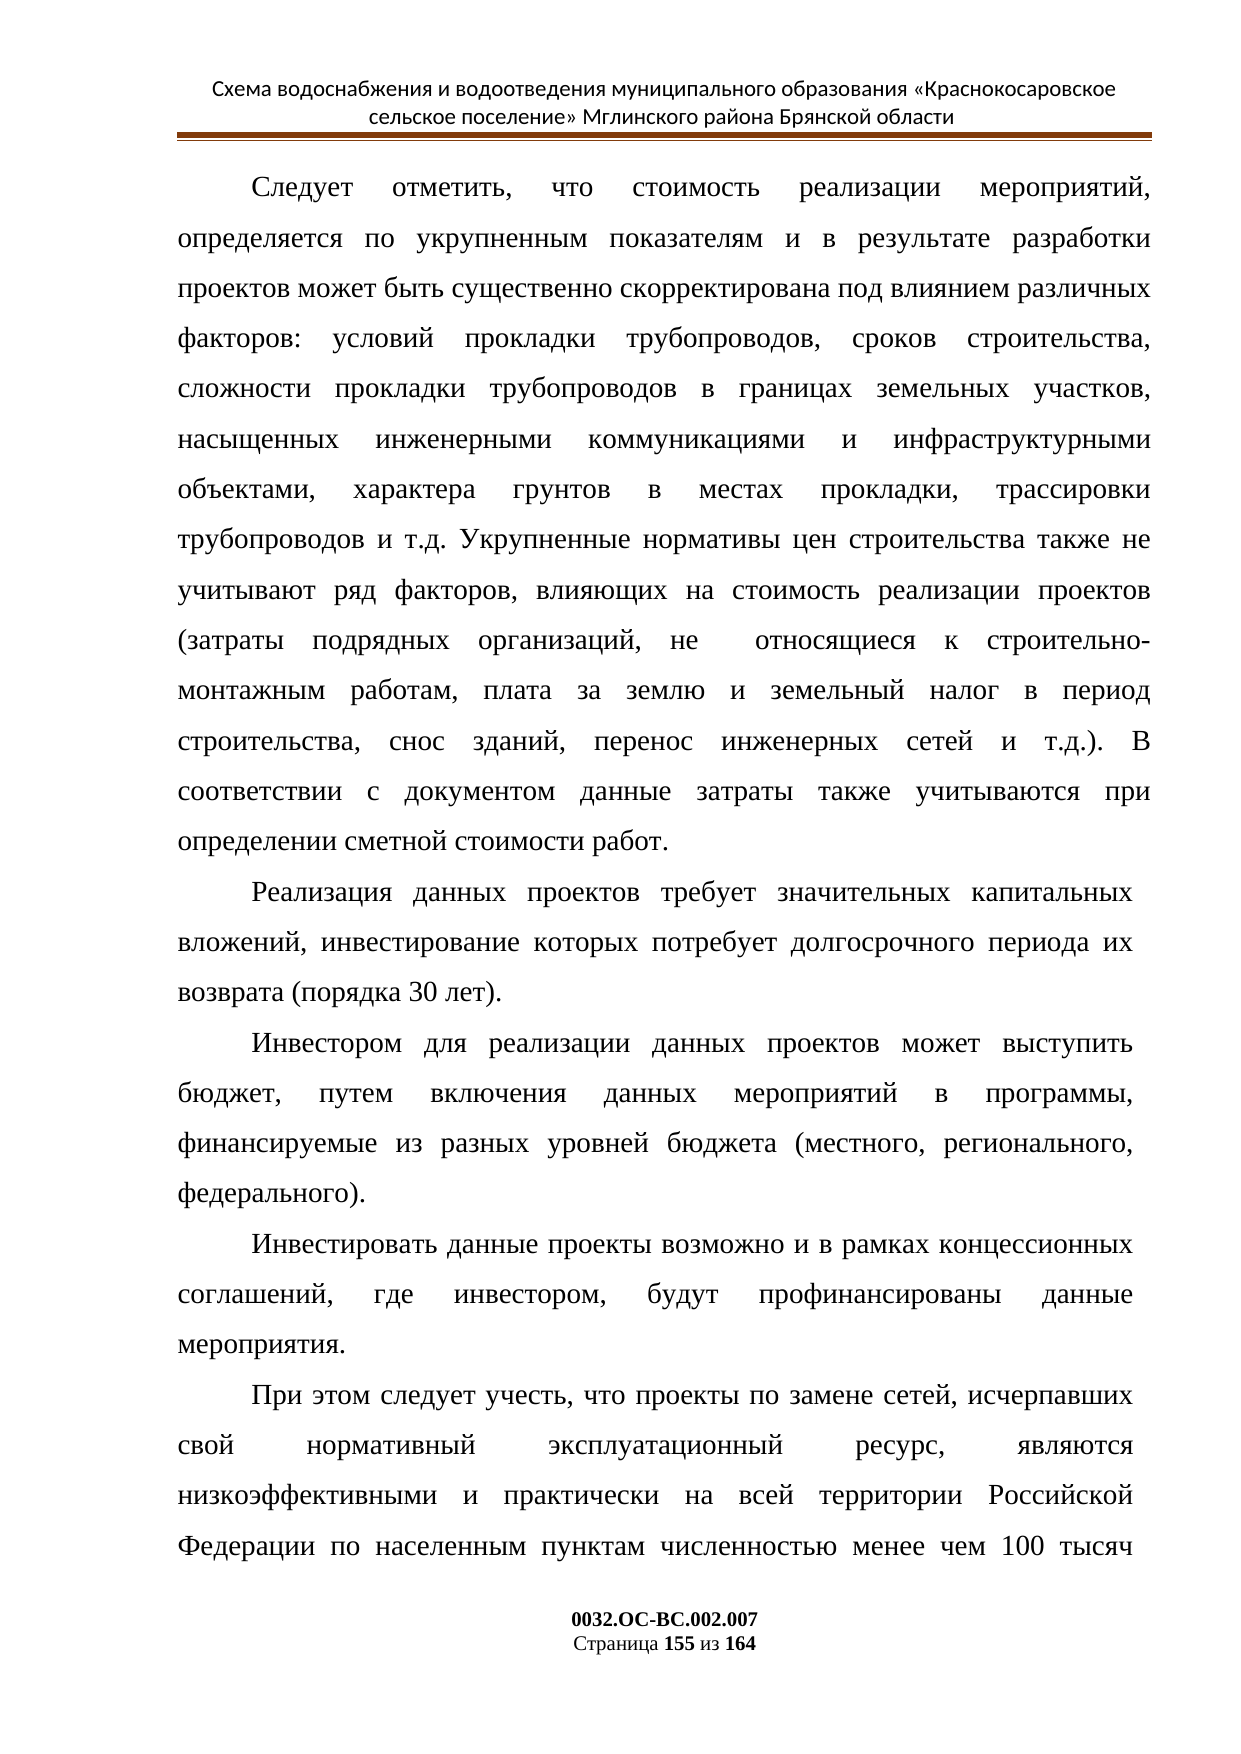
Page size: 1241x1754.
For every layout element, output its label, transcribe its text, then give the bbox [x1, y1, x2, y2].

text Реализация данных проектов требует значительных капитальных вложений, инвестирование которых потребует долгосрочного периода их возврата (порядка 30 лет). [177, 874, 1134, 1008]
text Инвестировать данные проекты возможно и в рамках концессионных соглашений, где инвестором, будут профинансированы данные мероприятия. [177, 1226, 1134, 1360]
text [177, 1377, 1134, 1561]
text Инвестором для реализации данных проектов может выступить бюджет, путем включения данных мероприятий в программы, финансируемые из разных уровней бюджета (местного, регионального, федерального). [177, 1025, 1134, 1209]
text Следует отметить, что стоимость реализации мероприятий, определяется по укрупненным показателям и в результате разработки проектов может быть существенно скорректирована под влиянием различных факторов: условий прокладки трубопроводов, сроков строительства, сложности прокладки трубопроводов в границах земельных участков, насыщенных инженерными коммуникациями и инфраструктурными объектами, характера грунтов в местах прокладки, трассировки трубопроводов и т.д. Укрупненные нормативы цен строительства также не учитывают ряд факторов, влияющих на стоимость реализации проектов (затраты подрядных организаций, не относящиеся к строительно-монтажным работам, плата за землю и земельный налог в период строительства, снос зданий, перенос инженерных сетей и т.д.). В соответствии с документом данные затраты также учитываются при определении сметной стоимости работ. [177, 169, 1152, 857]
